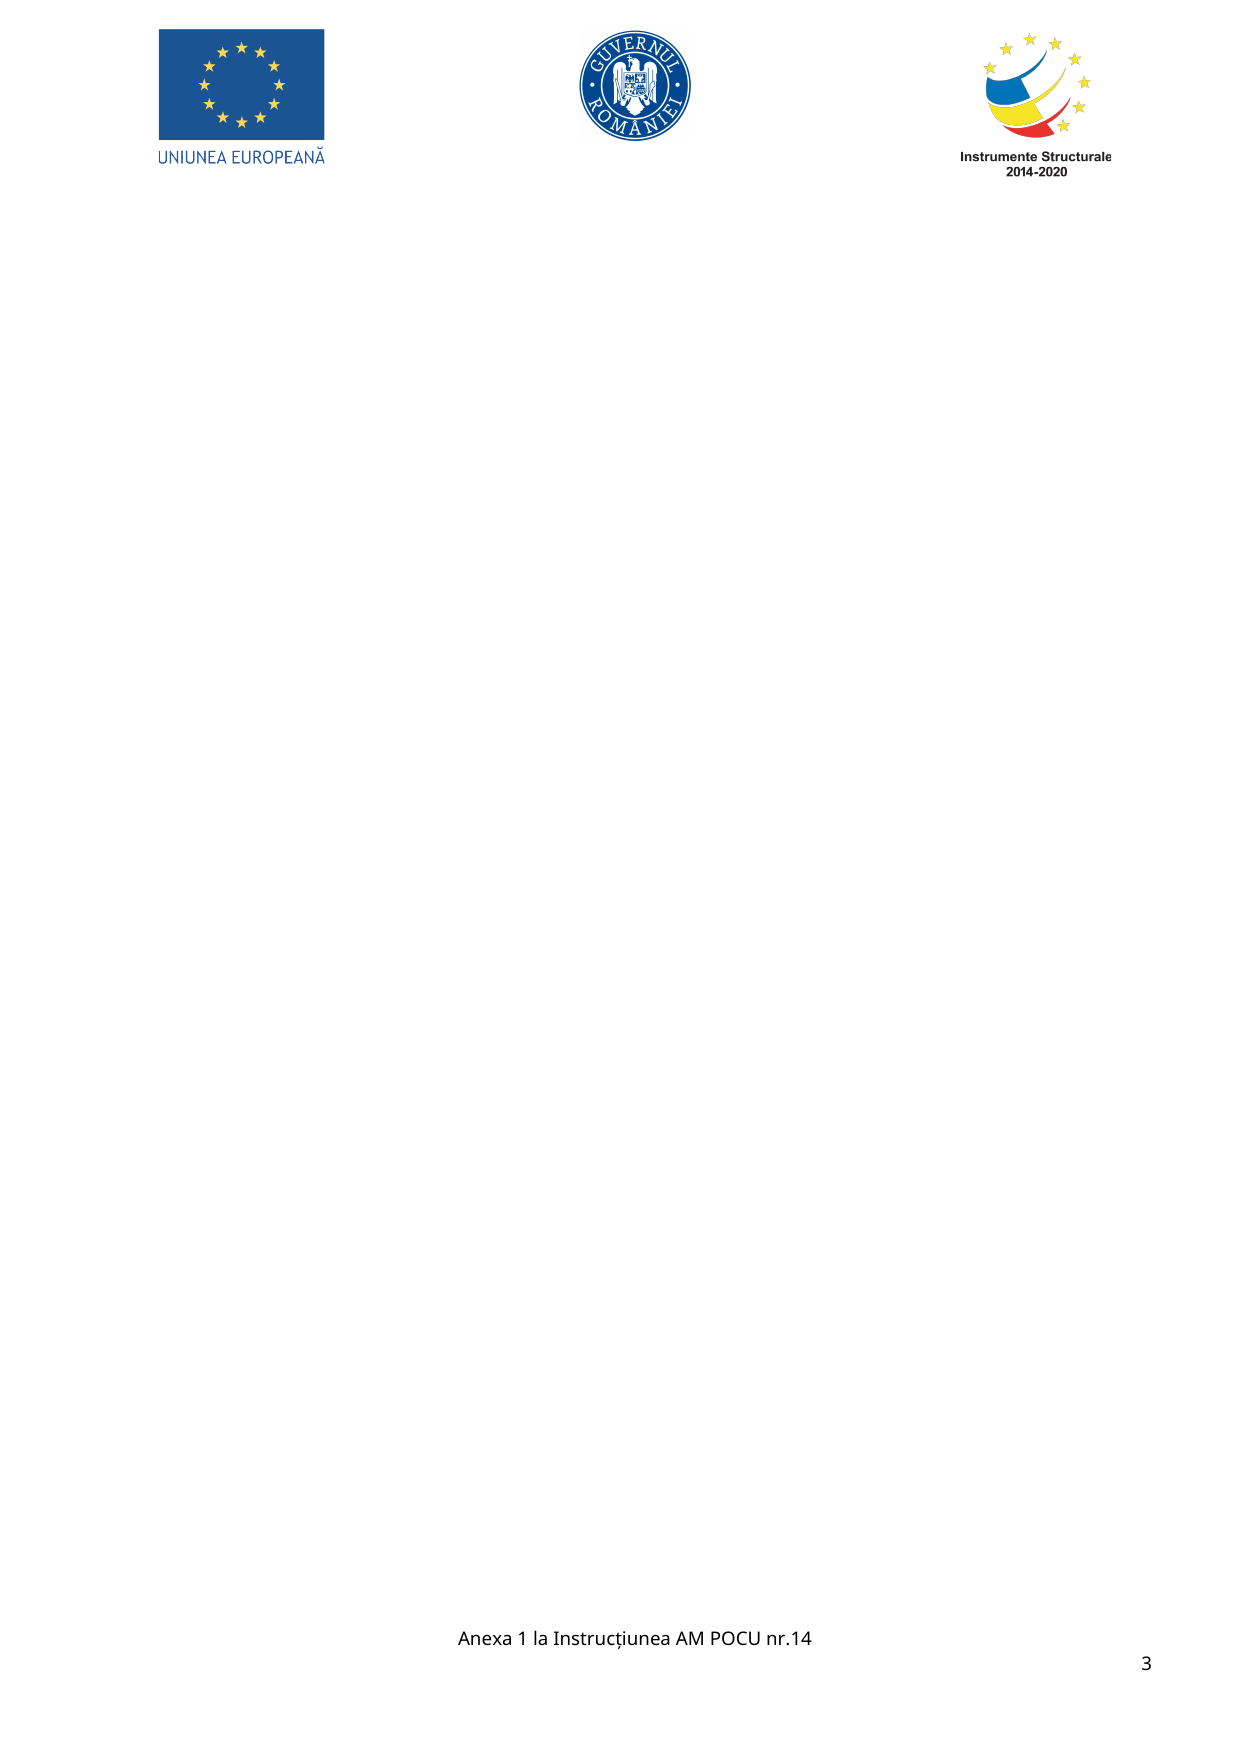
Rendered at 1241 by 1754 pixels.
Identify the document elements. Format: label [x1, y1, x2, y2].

picture [961, 29, 1112, 180]
picture [158, 29, 325, 164]
picture [578, 29, 692, 142]
